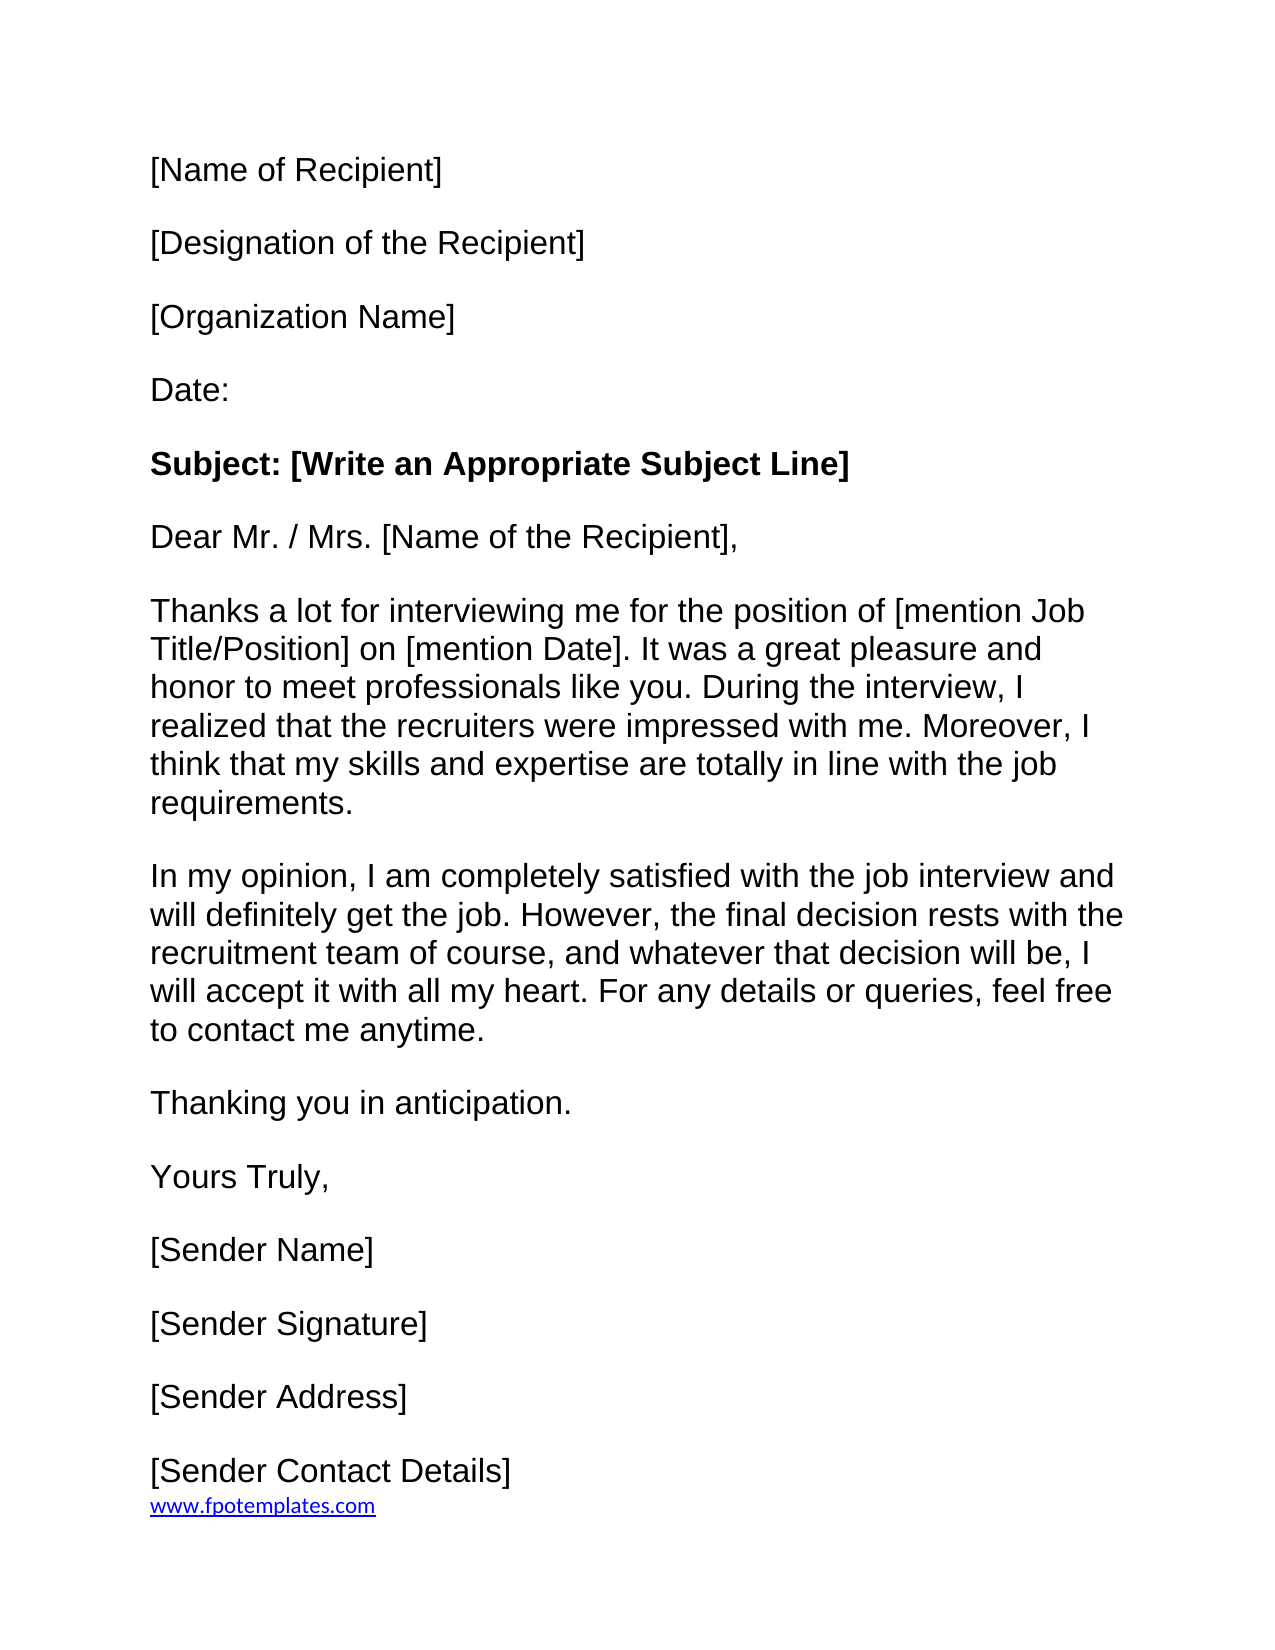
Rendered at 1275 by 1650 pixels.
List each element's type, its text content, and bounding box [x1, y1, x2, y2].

text Dear Mr. / Mrs. [Name of the Recipient], [150, 517, 1125, 556]
text Date: [150, 370, 1125, 409]
text [Sender Name] [150, 1230, 1125, 1269]
text [Sender Contact Details] [150, 1451, 1125, 1489]
text [Organization Name] [150, 297, 1125, 335]
text Thanking you in anticipation. [150, 1083, 1125, 1122]
text In my opinion, I am completely satisfied with the job interview and will definitely get the job. However, the final decision rests with the recruitment team of course, and whatever that decision will be, I will accept it with all my heart. For any details or queries, feel free to contact me anytime. [150, 856, 1125, 1048]
text [Sender Signature] [150, 1304, 1125, 1342]
text Thanks a lot for interviewing me for the position of [mention Job Title/Position] on [mention Date]. It was a great pleasure and honor to meet professionals like you. During the interview, I realized that the recruiters were impressed with me. Moreover, I think that my skills and expertise are totally in line with the job requirements. [150, 591, 1125, 821]
text [Designation of the Recipient] [150, 223, 1125, 262]
text [Sender Address] [150, 1377, 1125, 1416]
text [Name of Recipient] [150, 150, 1125, 188]
text Yours Truly, [150, 1157, 1125, 1195]
text Subject: [Write an Appropriate Subject Line] [150, 444, 1125, 482]
